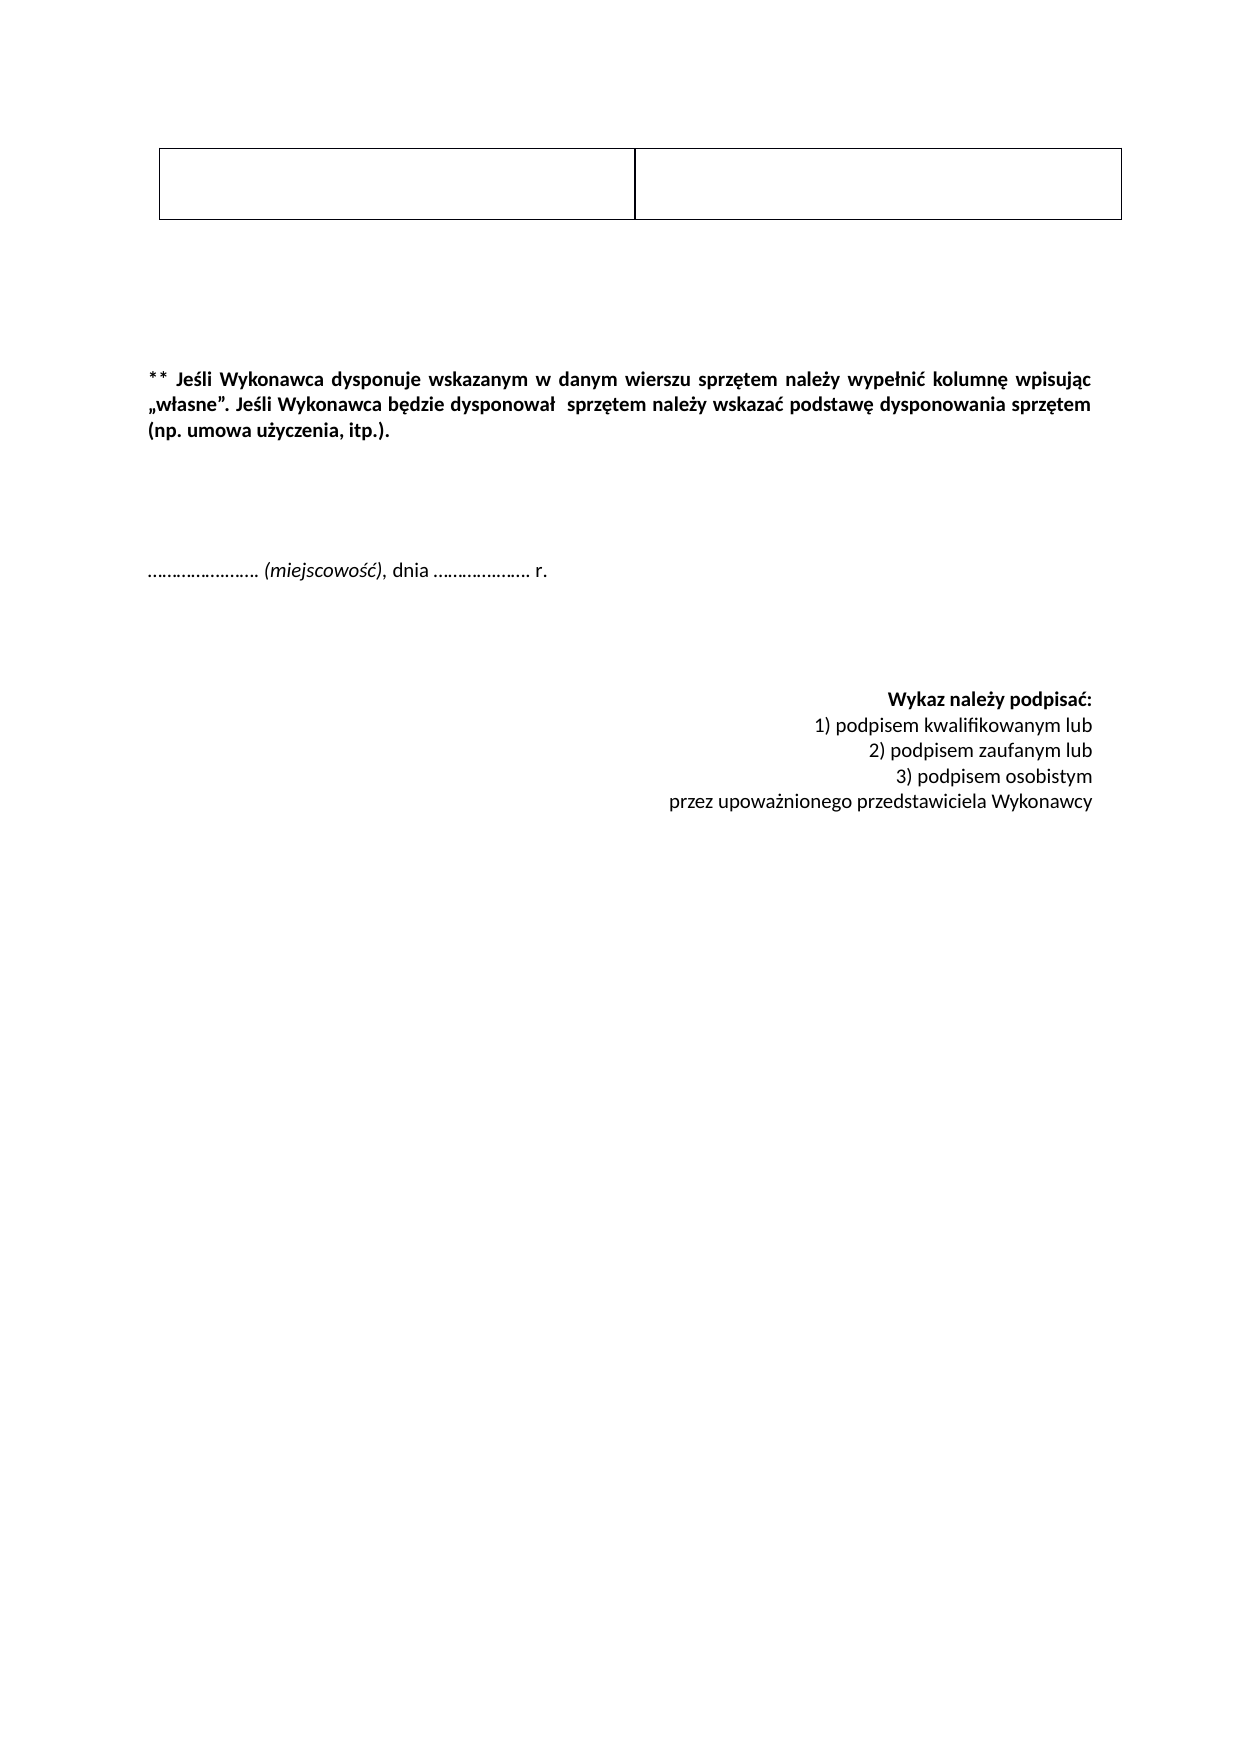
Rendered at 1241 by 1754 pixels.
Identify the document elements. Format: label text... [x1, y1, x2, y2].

text Wykaz należy podpisać: [148, 687, 1092, 712]
text 3) podpisem osobistym [148, 763, 1092, 788]
text ** Jeśli Wykonawca dysponuje wskazanym w danym wierszu sprzętem należy wypełnić kolumnę wpisując „własne”. Jeśli Wykonawca będzie dysponował sprzętem należy wskazać podstawę dysponowania sprzętem (np. umowa użyczenia, itp.). [148, 366, 1092, 442]
table_cell [636, 149, 1121, 218]
text 2) podpisem zaufanym lub [608, 737, 1092, 763]
text 1) podpisem kwalifikowanym lub [608, 712, 1092, 737]
table_cell [160, 149, 634, 218]
text …………….……. (miejscowość), dnia ………….……. r. [148, 557, 1092, 582]
text przez upoważnionego przedstawiciela Wykonawcy [148, 788, 1092, 814]
